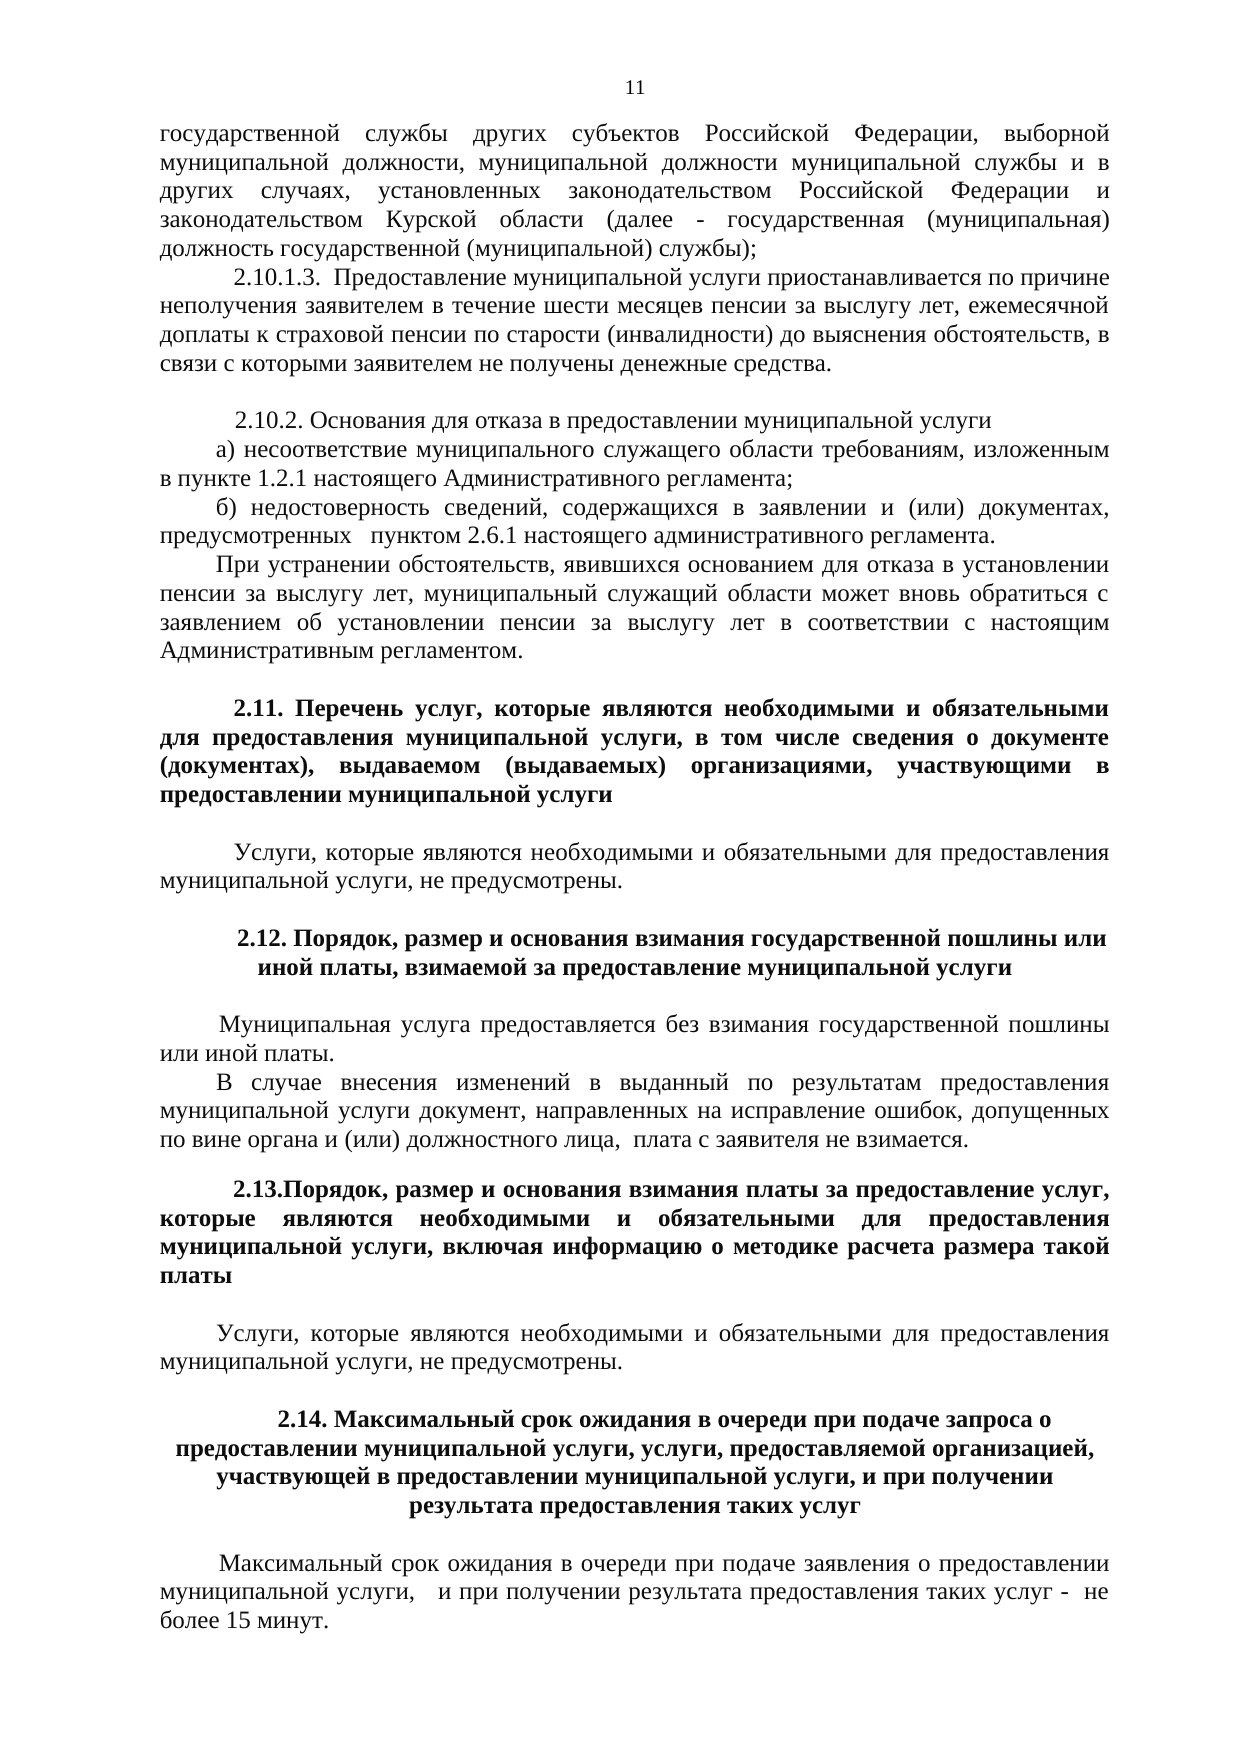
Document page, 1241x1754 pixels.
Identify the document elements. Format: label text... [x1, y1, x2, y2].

text 2.14. Максимальный срок ожидания в очереди при подаче запроса о предоставлении муниципальной услуги, услуги, предоставляемой организацией, участвующей в предоставлении муниципальной услуги, и при получении результата предоставления таких услуг [159, 1404, 1110, 1519]
text 2.12. Порядок, размер и основания взимания государственной пошлины или иной платы, взимаемой за предоставление муниципальной услуги [159, 923, 1110, 981]
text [159, 118, 1110, 262]
text а) несоответствие муниципального служащего области требованиям, изложенным в пункте 1.2.1 настоящего Административного регламента; [159, 434, 1110, 492]
text Муниципальная услуга предоставляется без взимания государственной пошлины или иной платы. [159, 1009, 1110, 1067]
text 2.11. Перечень услуг, которые являются необходимыми и обязательными для предоставления муниципальной услуги, в том числе сведения о документе (документах), выдаваемом (выдаваемых) организациями, участвующими в предоставлении муниципальной услуги [159, 693, 1110, 808]
text 2.13.Порядок, размер и основания взимания платы за предоставление услуг, которые являются необходимыми и обязательными для предоставления муниципальной услуги, включая информацию о методике расчета размера такой платы [159, 1174, 1110, 1289]
text Максимальный срок ожидания в очереди при подаче заявления о предоставлении муниципальной услуги, и при получении результата предоставления таких услуг - не более 15 минут. [159, 1548, 1110, 1634]
text 2.10.2. Основания для отказа в предоставлении муниципальной услуги [159, 406, 1110, 434]
text При устранении обстоятельств, явившихся основанием для отказа в установлении пенсии за выслугу лет, муниципальный служащий области может вновь обратиться с заявлением об установлении пенсии за выслугу лет в соответствии с настоящим Административным регламентом. [159, 549, 1110, 664]
text Услуги, которые являются необходимыми и обязательными для предоставления муниципальной услуги, не предусмотрены. [159, 1318, 1110, 1375]
text Услуги, которые являются необходимыми и обязательными для предоставления муниципальной услуги, не предусмотрены. [159, 837, 1110, 894]
text В случае внесения изменений в выданный по результатам предоставления муниципальной услуги документ, направленных на исправление ошибок, допущенных по вине органа и (или) должностного лица, плата с заявителя не взимается. [159, 1067, 1110, 1153]
text б) недостоверность сведений, содержащихся в заявлении и (или) документах, предусмотренных пунктом 2.6.1 настоящего административного регламента. [159, 492, 1110, 549]
text 2.10.1.3. Предоставление муниципальной услуги приостанавливается по причине неполучения заявителем в течение шести месяцев пенсии за выслугу лет, ежемесячной доплаты к страховой пенсии по старости (инвалидности) до выяснения обстоятельств, в связи с которыми заявителем не получены денежные средства. [159, 262, 1110, 377]
